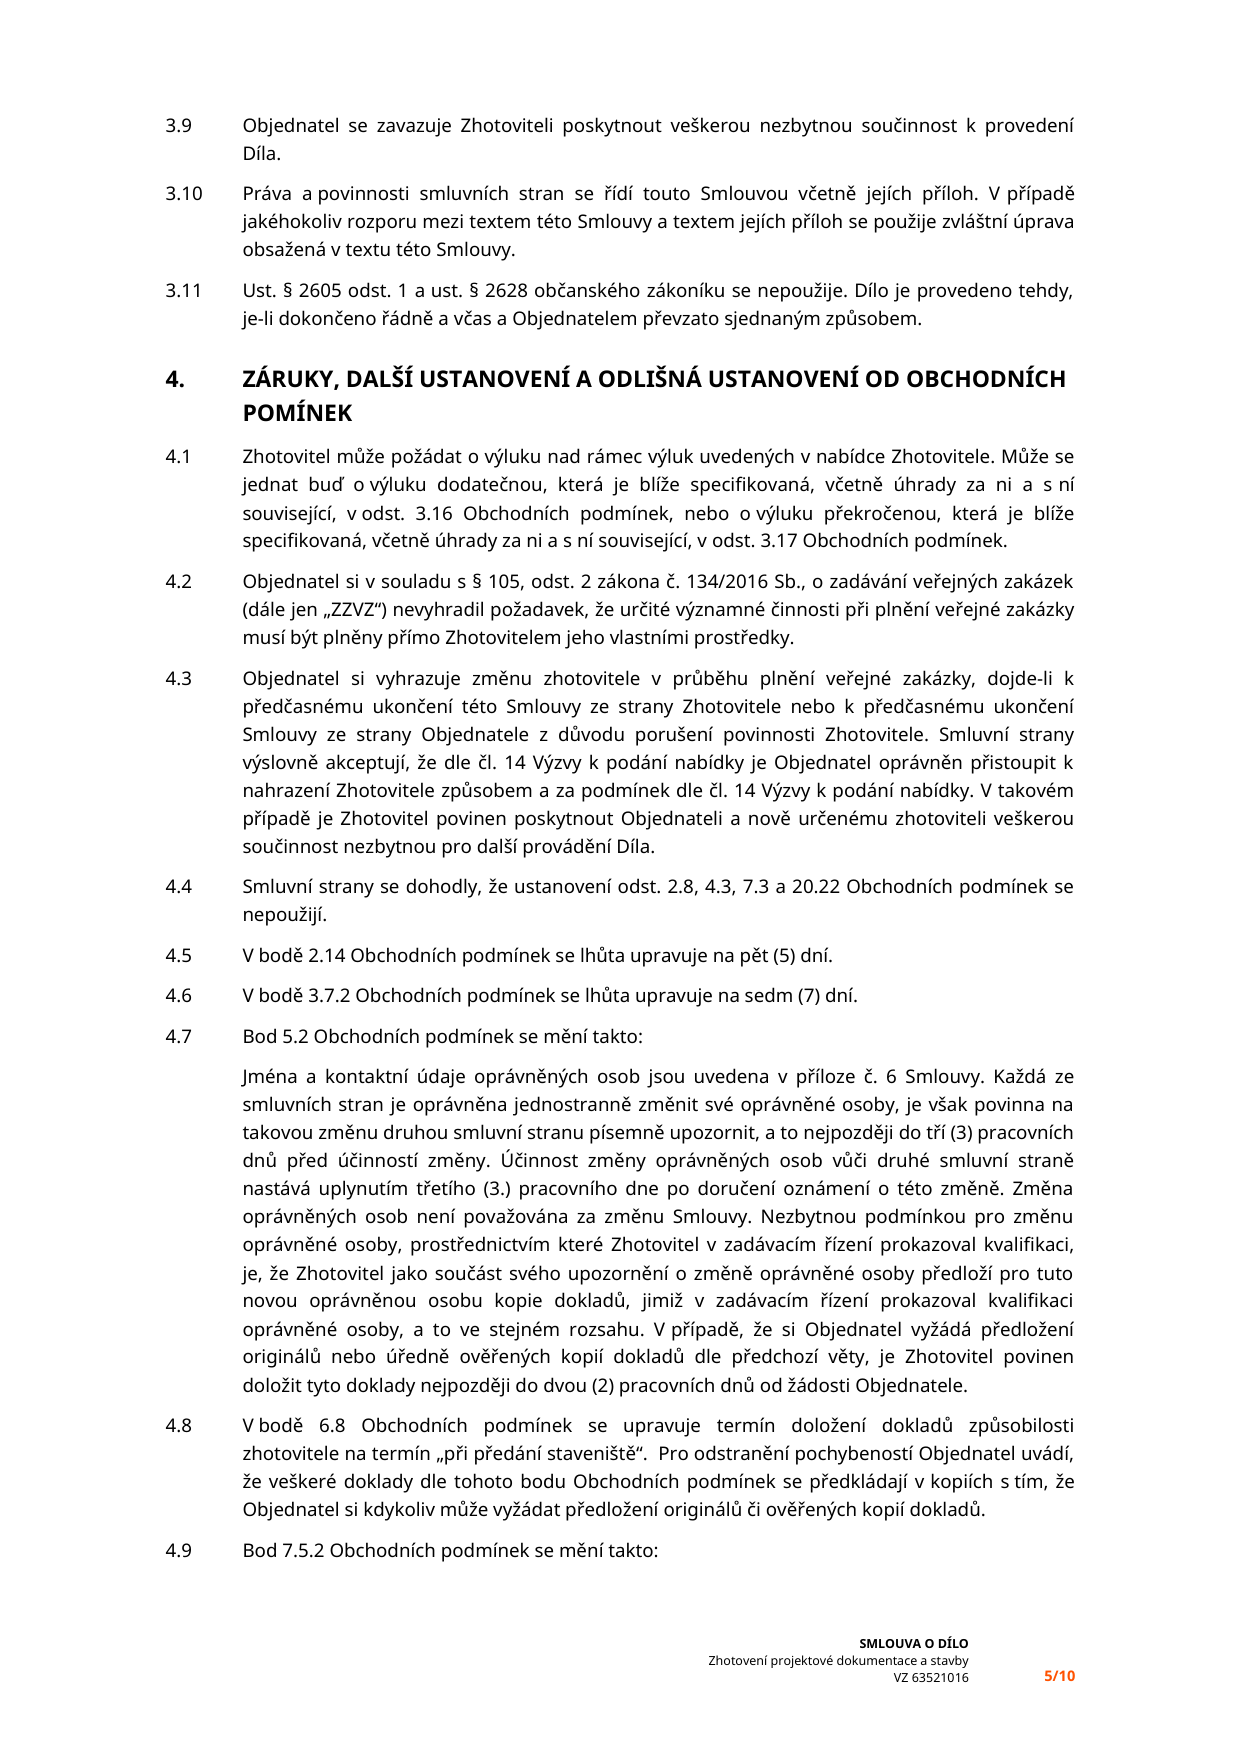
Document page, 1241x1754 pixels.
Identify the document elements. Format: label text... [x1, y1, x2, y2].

list Bod 7.5.2 Obchodních podmínek se mění takto: [165, 1537, 1075, 1562]
list Ust. § 2605 odst. 1 a ust. § 2628 občanského zákoníku se nepoužije. Dílo je provedeno tehdy, je-li dokončeno řádně a včas a Objednatelem převzato sjednaným způsobem. [165, 277, 1075, 331]
list Práva a povinnosti smluvních stran se řídí touto Smlouvou včetně jejích příloh. V případě jakéhokoliv rozporu mezi textem této Smlouvy a textem jejích příloh se použije zvláštní úprava obsažená v textu této Smlouvy. [165, 181, 1075, 262]
list V bodě 6.8 Obchodních podmínek se upravuje termín doložení dokladů způsobilosti zhotovitele na termín „při předání staveniště“. Pro odstranění pochybeností Objednatel uvádí, že veškeré doklady dle tohoto bodu Obchodních podmínek se předkládají v kopiích s tím, že Objednatel si kdykoliv může vyžádat předložení originálů či ověřených kopií dokladů. [165, 1412, 1075, 1522]
list Objednatel si v souladu s § 105, odst. 2 zákona č. 134/2016 Sb., o zadávání veřejných zakázek (dále jen „ZZVZ“) nevyhradil požadavek, že určité významné činnosti při plnění veřejné zakázky musí být plněny přímo Zhotovitelem jeho vlastními prostředky. [165, 568, 1075, 650]
text Jména a kontaktní údaje oprávněných osob jsou uvedena v příloze č. 6 Smlouvy. Každá ze smluvních stran je oprávněna jednostranně změnit své oprávněné osoby, je však povinna na takovou změnu druhou smluvní stranu písemně upozornit, a to nejpozději do tří (3) pracovních dnů před účinností změny. Účinnost změny oprávněných osob vůči druhé smluvní straně nastává uplynutím třetího (3.) pracovního dne po doručení oznámení o této změně. Změna oprávněných osob není považována za změnu Smlouvy. Nezbytnou podmínkou pro změnu oprávněné osoby, prostřednictvím které Zhotovitel v zadávacím řízení prokazoval kvalifikaci, je, že Zhotovitel jako součást svého upozornění o změně oprávněné osoby předloží pro tuto novou oprávněnou osobu kopie dokladů, jimiž v zadávacím řízení prokazoval kvalifikaci oprávněné osoby, a to ve stejném rozsahu. V případě, že si Objednatel vyžádá předložení originálů nebo úředně ověřených kopií dokladů dle předchozí věty, je Zhotovitel povinen doložit tyto doklady nejpozději do dvou (2) pracovních dnů od žádosti Objednatele. [242, 1064, 1075, 1397]
list Zhotovitel může požádat o výluku nad rámec výluk uvedených v nabídce Zhotovitele. Může se jednat buď o výluku dodatečnou, která je blíže specifikovaná, včetně úhrady za ni a s ní související, v odst. 3.16 Obchodních podmínek, nebo o výluku překročenou, která je blíže specifikovaná, včetně úhrady za ni a s ní související, v odst. 3.17 Obchodních podmínek. [165, 444, 1075, 553]
list Bod 5.2 Obchodních podmínek se mění takto: [165, 1023, 1075, 1049]
list V bodě 2.14 Obchodních podmínek se lhůta upravuje na pět (5) dní. [165, 942, 1075, 968]
list Objednatel si vyhrazuje změnu zhotovitele v průběhu plnění veřejné zakázky, dojde-li k předčasnému ukončení této Smlouvy ze strany Zhotovitele nebo k předčasnému ukončení Smlouvy ze strany Objednatele z důvodu porušení povinnosti Zhotovitele. Smluvní strany výslovně akceptují, že dle čl. 14 Výzvy k podání nabídky je Objednatel oprávněn přistoupit k nahrazení Zhotovitele způsobem a za podmínek dle čl. 14 Výzvy k podání nabídky. V takovém případě je Zhotovitel povinen poskytnout Objednateli a nově určenému zhotoviteli veškerou součinnost nezbytnou pro další provádění Díla. [165, 665, 1075, 858]
list Objednatel se zavazuje Zhotoviteli poskytnout veškerou nezbytnou součinnost k provedení Díla. [165, 112, 1075, 166]
list ZÁRUKY, DALŠÍ USTANOVENÍ a odlišná ustanovení od obchodních pomínek [165, 362, 1075, 428]
list V bodě 3.7.2 Obchodních podmínek se lhůta upravuje na sedm (7) dní. [165, 983, 1075, 1008]
list Smluvní strany se dohodly, že ustanovení odst. 2.8, 4.3, 7.3 a 20.22 Obchodních podmínek se nepoužijí. [165, 873, 1075, 927]
